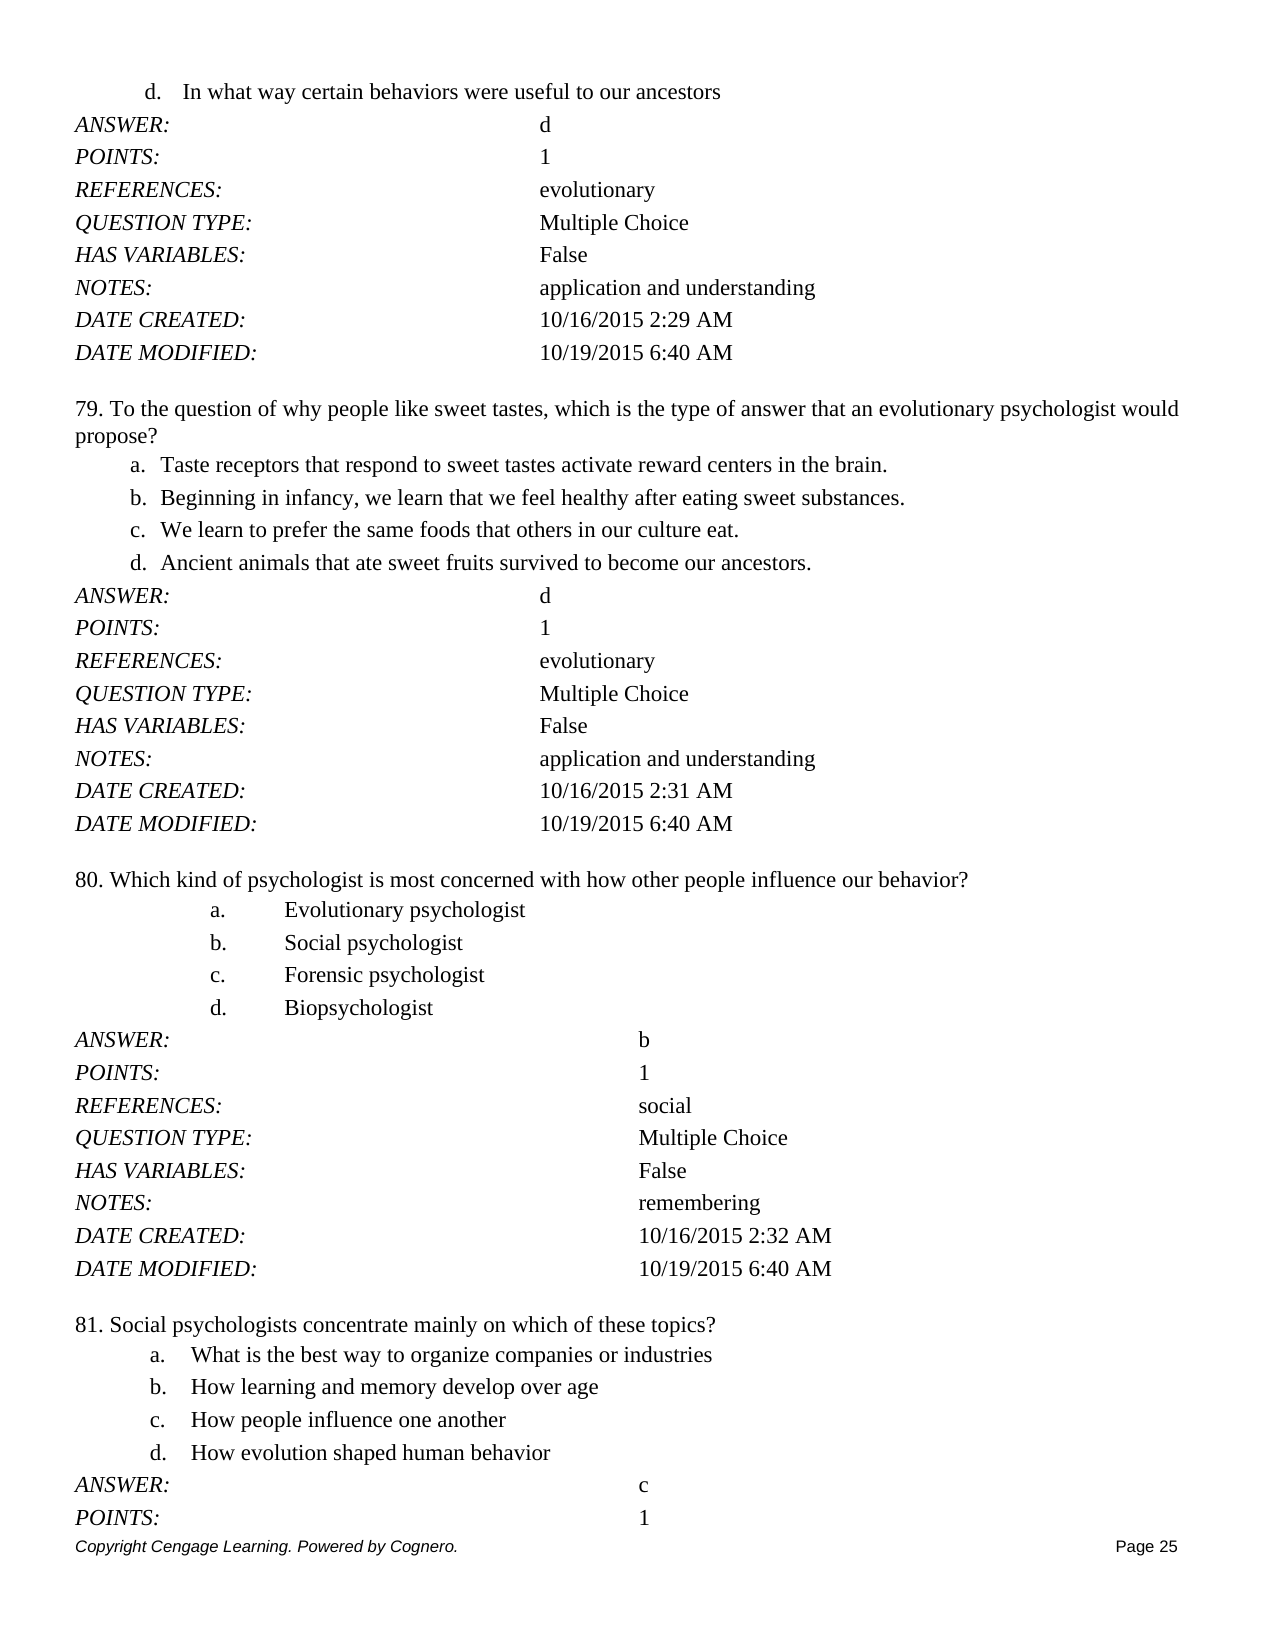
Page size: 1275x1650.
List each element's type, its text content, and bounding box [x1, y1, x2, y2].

table_header 79. To the question of why people like sweet tastes, which is the type of answer that an evolutionary psychologist would propose?​ [75, 396, 1200, 839]
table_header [75, 75, 1200, 368]
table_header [75, 1311, 1200, 1533]
table_header 80. ​Which kind of psychologist is most concerned with how other people influence our behavior? [75, 867, 1200, 1284]
